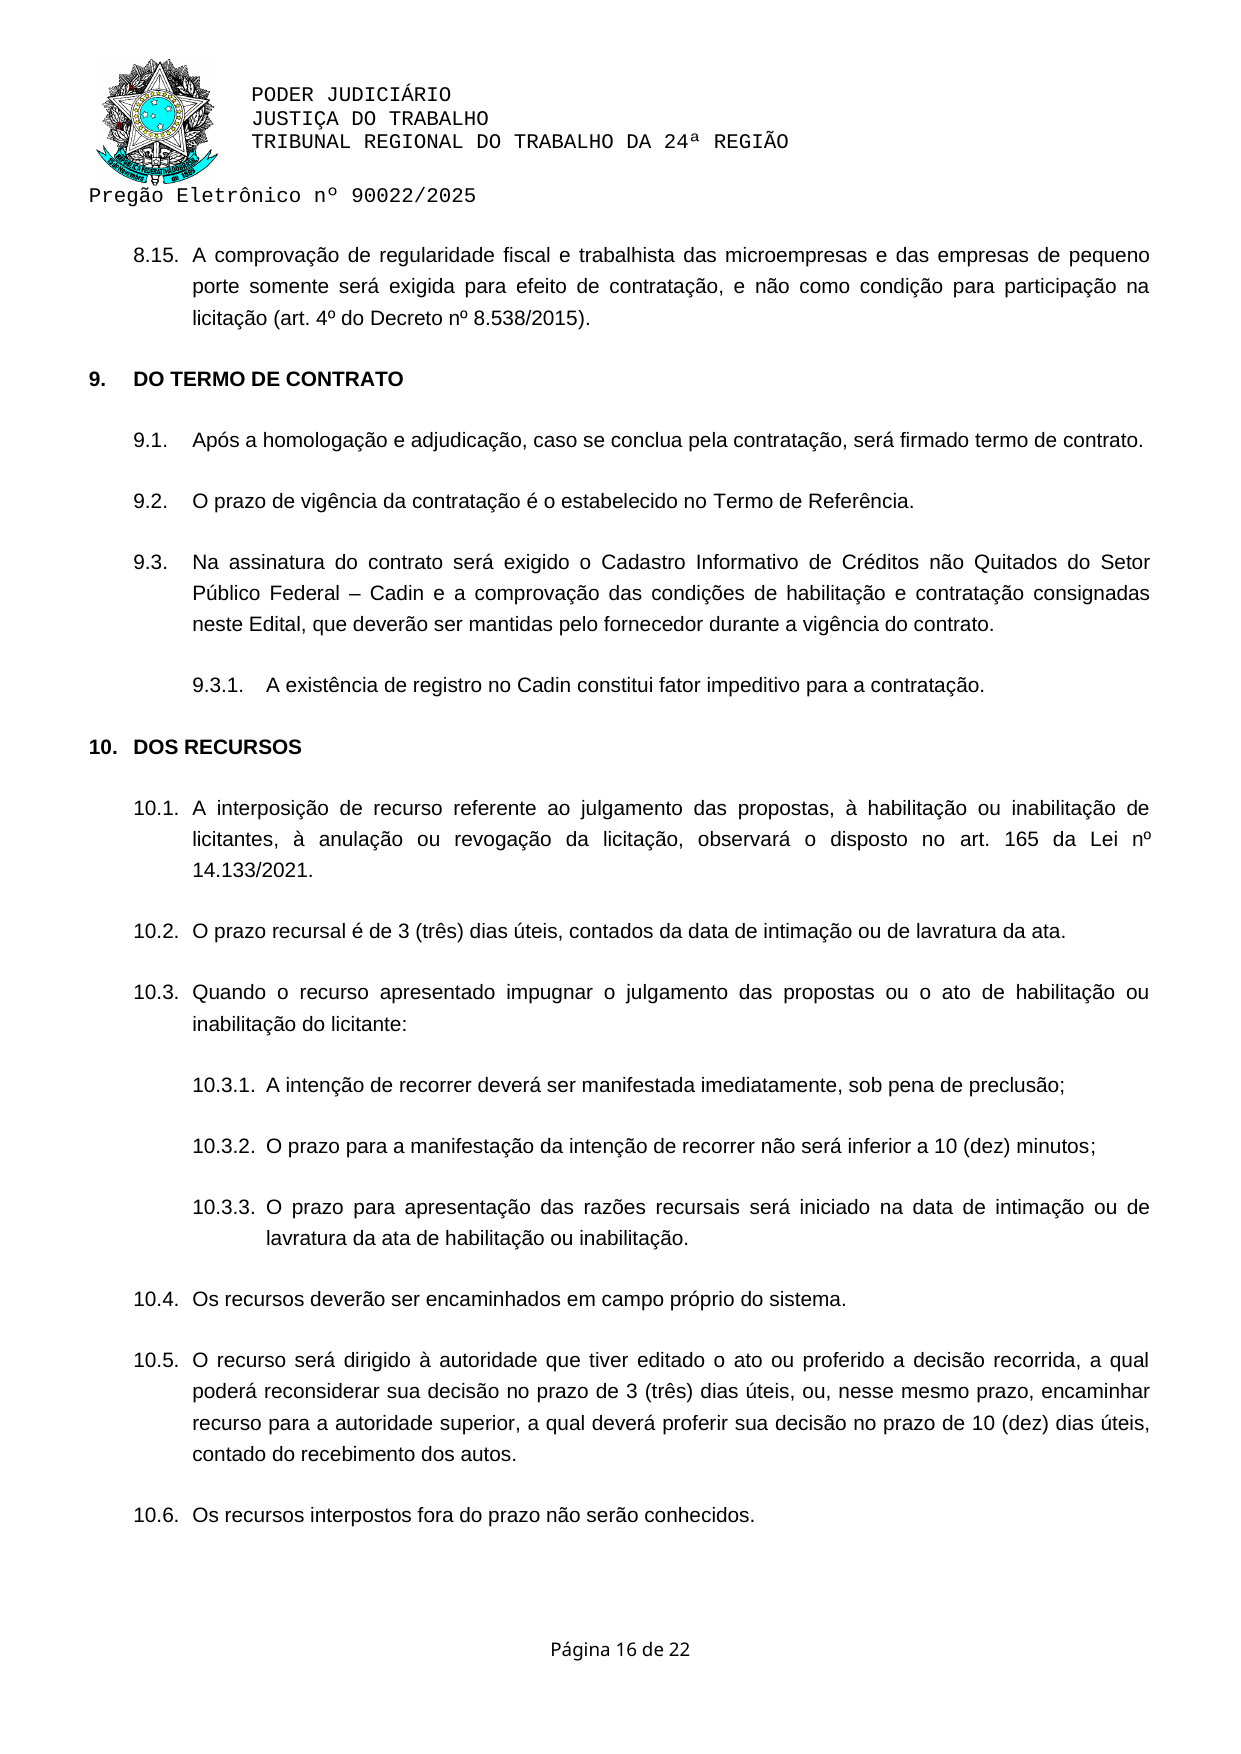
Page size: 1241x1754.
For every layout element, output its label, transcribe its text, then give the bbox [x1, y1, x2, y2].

text O prazo recursal é de 3 (três) dias úteis, contados da data de intimação ou de lavratura da ata. [133, 919, 1152, 943]
text Após a homologação e adjudicação, caso se conclua pela contratação, será firmado termo de contrato. [133, 428, 1152, 452]
list A existência de registro no Cadin constitui fator impeditivo para a contratação. [192, 673, 1152, 697]
text Os recursos deverão ser encaminhados em campo próprio do sistema. [133, 1287, 1152, 1311]
picture [96, 59, 220, 186]
text DO TERMO DE CONTRATO [89, 366, 1152, 390]
text O prazo de vigência da contratação é o estabelecido no Termo de Referência. [133, 489, 1152, 513]
list O prazo para a manifestação da intenção de recorrer não será inferior a 10 (dez) minutos; [192, 1134, 1152, 1158]
list O prazo para apresentação das razões recursais será iniciado na data de intimação ou de lavratura da ata de habilitação ou inabilitação. [192, 1195, 1152, 1250]
text Quando o recurso apresentado impugnar o julgamento das propostas ou o ato de habilitação ou inabilitação do licitante: [133, 980, 1152, 1035]
text A comprovação de regularidade fiscal e trabalhista das microempresas e das empresas de pequeno porte somente será exigida para efeito de contratação, e não como condição para participação na licitação (art. 4º do Decreto nº 8.538/2015). [133, 243, 1152, 329]
list A intenção de recorrer deverá ser manifestada imediatamente, sob pena de preclusão; [192, 1072, 1152, 1096]
text O recurso será dirigido à autoridade que tiver editado o ato ou proferido a decisão recorrida, a qual poderá reconsiderar sua decisão no prazo de 3 (três) dias úteis, ou, nesse mesmo prazo, encaminhar recurso para a autoridade superior, a qual deverá proferir sua decisão no prazo de 10 (dez) dias úteis, contado do recebimento dos autos. [133, 1348, 1152, 1466]
text DOS RECURSOS [89, 734, 1152, 758]
text A interposição de recurso referente ao julgamento das propostas, à habilitação ou inabilitação de licitantes, à anulação ou revogação da licitação, observará o disposto no art. 165 da Lei nº 14.133/2021. [133, 796, 1152, 882]
text Na assinatura do contrato será exigido o Cadastro Informativo de Créditos não Quitados do Setor Público Federal – Cadin e a comprovação das condições de habilitação e contratação consignadas neste Edital, que deverão ser mantidas pelo fornecedor durante a vigência do contrato. [133, 550, 1152, 636]
text Os recursos interpostos fora do prazo não serão conhecidos. [133, 1503, 1152, 1527]
